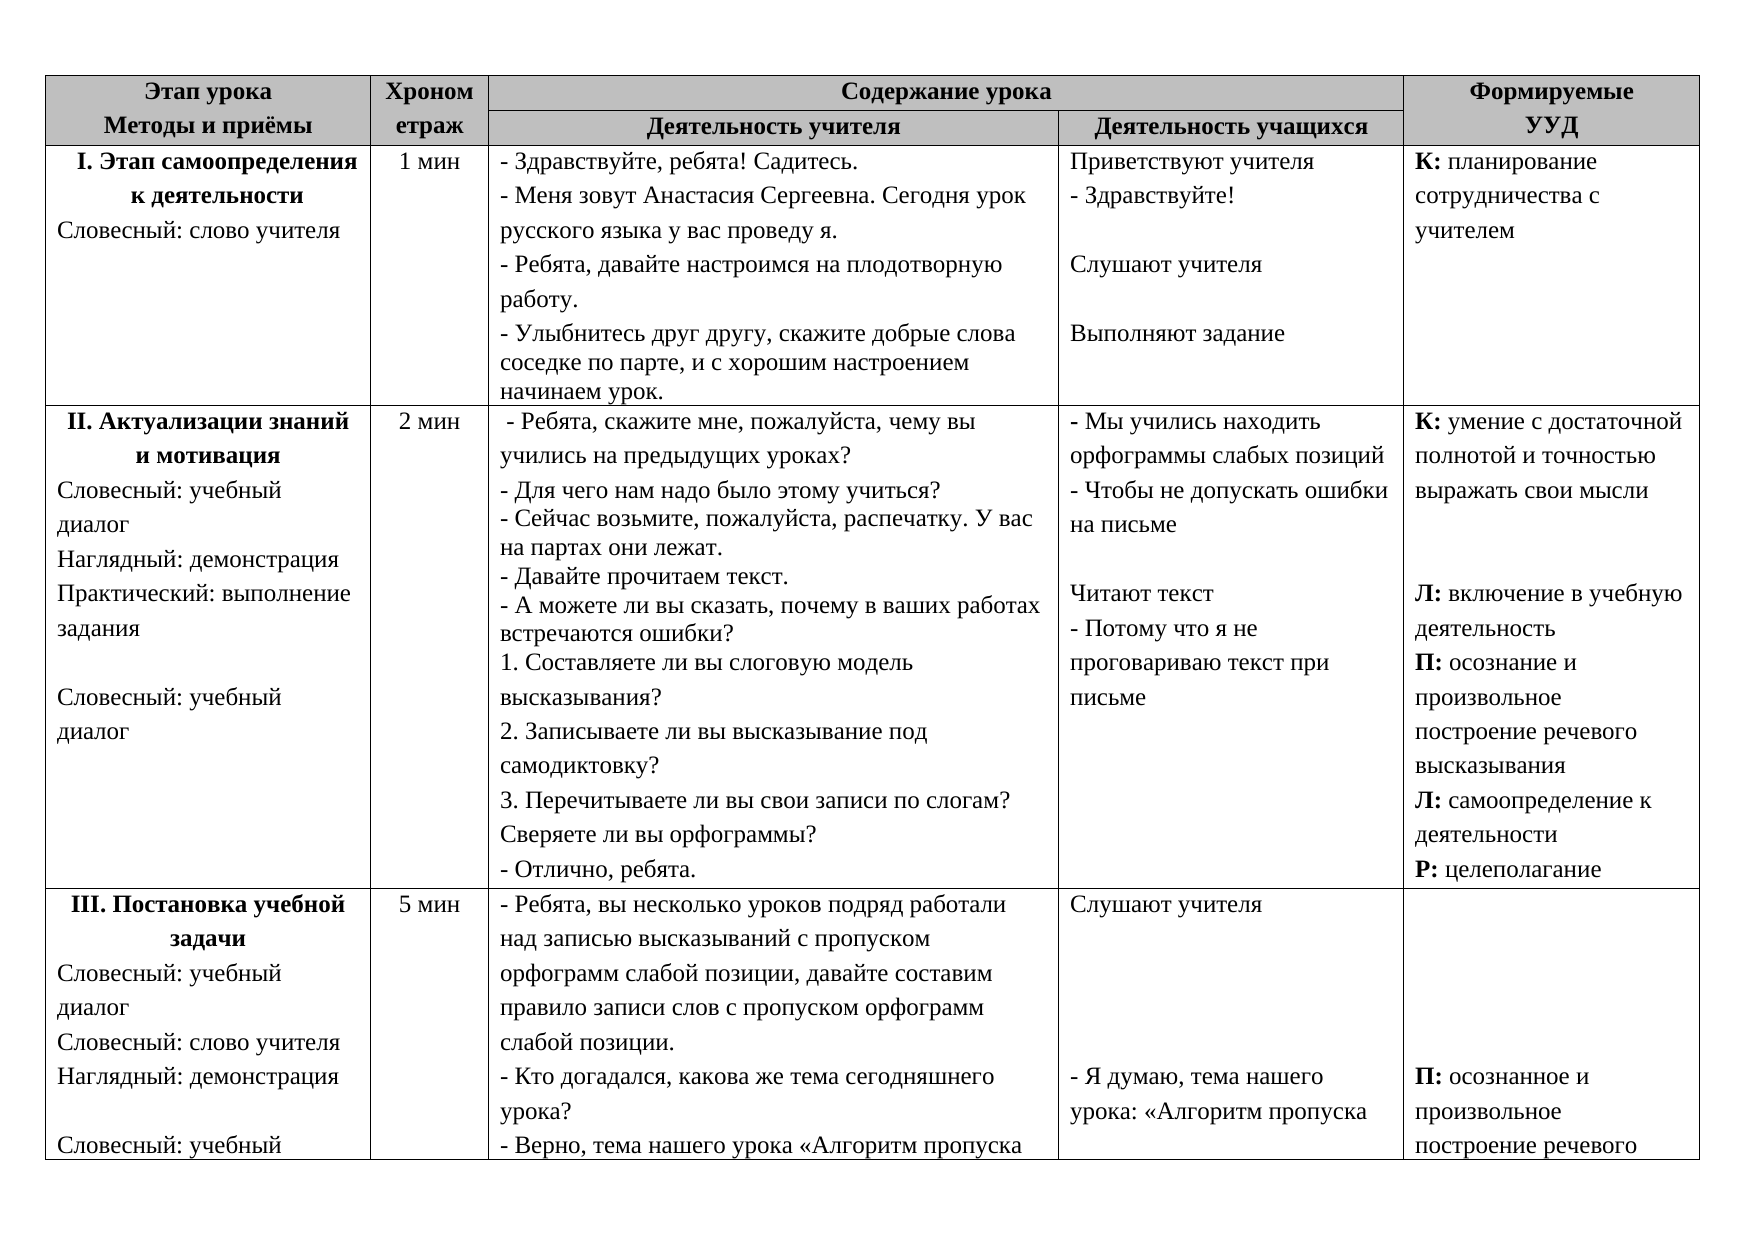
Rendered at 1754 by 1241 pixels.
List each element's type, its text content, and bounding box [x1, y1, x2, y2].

table_cell - Мы учились находить орфограммы слабых позиций - Чтобы не допускать ошибки на письме Читают текст - Потому что я не проговариваю текст при письме [1059, 406, 1403, 888]
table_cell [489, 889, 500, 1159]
table_cell Деятельность учащихся [1059, 111, 1403, 145]
table_cell I. Этап самоопределения к деятельности Словесный: слово учителя [46, 146, 370, 405]
table_cell К: умение с достаточной полнотой и точностью выражать свои мысли Л: включение в учебную деятельность П: осознание и произвольное построение речевого высказывания Л: самоопределение к деятельности Р: целеполагание [1404, 406, 1699, 888]
table_cell - Здравствуйте, ребята! Садитесь. - Меня зовут Анастасия Сергеевна. Сегодня урок русского языка у вас проведу я. - Ребята, давайте настроимся на плодотворную работу. - Улыбнитесь друг другу, скажите добрые слова соседке по парте, и с хорошим настроением начинаем урок. [489, 146, 1058, 405]
table_cell Приветствуют учителя - Здравствуйте! Слушают учителя Выполняют задание [1059, 146, 1403, 405]
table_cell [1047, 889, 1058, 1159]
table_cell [1404, 889, 1699, 1159]
table_cell - Ребята, скажите мне, пожалуйста, чему вы учились на предыдущих уроках? - Для чего нам надо было этому учиться? - Сейчас возьмите, пожалуйста, распечатку. У вас на партах они лежат. - Давайте прочитаем текст. - А можете ли вы сказать, почему в ваших работах встречаются ошибки? 1. Составляете ли вы слоговую модель высказывания? 2. Записываете ли вы высказывание под самодиктовку? 3. Перечитываете ли вы свои записи по слогам? Сверяете ли вы орфограммы? - Отлично, ребята. [489, 406, 1058, 888]
table_cell 2 мин [371, 406, 488, 888]
table_cell Деятельность учителя [489, 111, 1058, 145]
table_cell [1059, 889, 1403, 1159]
table_header Этап урока Методы и приёмы [46, 76, 370, 145]
table_cell 5 мин [371, 889, 488, 1159]
table_header Содержание урока [489, 76, 1403, 110]
table_cell К: планирование сотрудничества с учителем [1404, 146, 1699, 405]
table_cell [46, 889, 370, 1159]
table_cell 1 мин [371, 146, 488, 405]
table_cell II. Актуализации знаний и мотивация Словесный: учебный диалог Наглядный: демонстрация Практический: выполнение задания Словесный: учебный диалог [46, 406, 370, 888]
table_header Хронометраж [371, 76, 488, 145]
table_header Формируемые УУД [1404, 76, 1699, 145]
